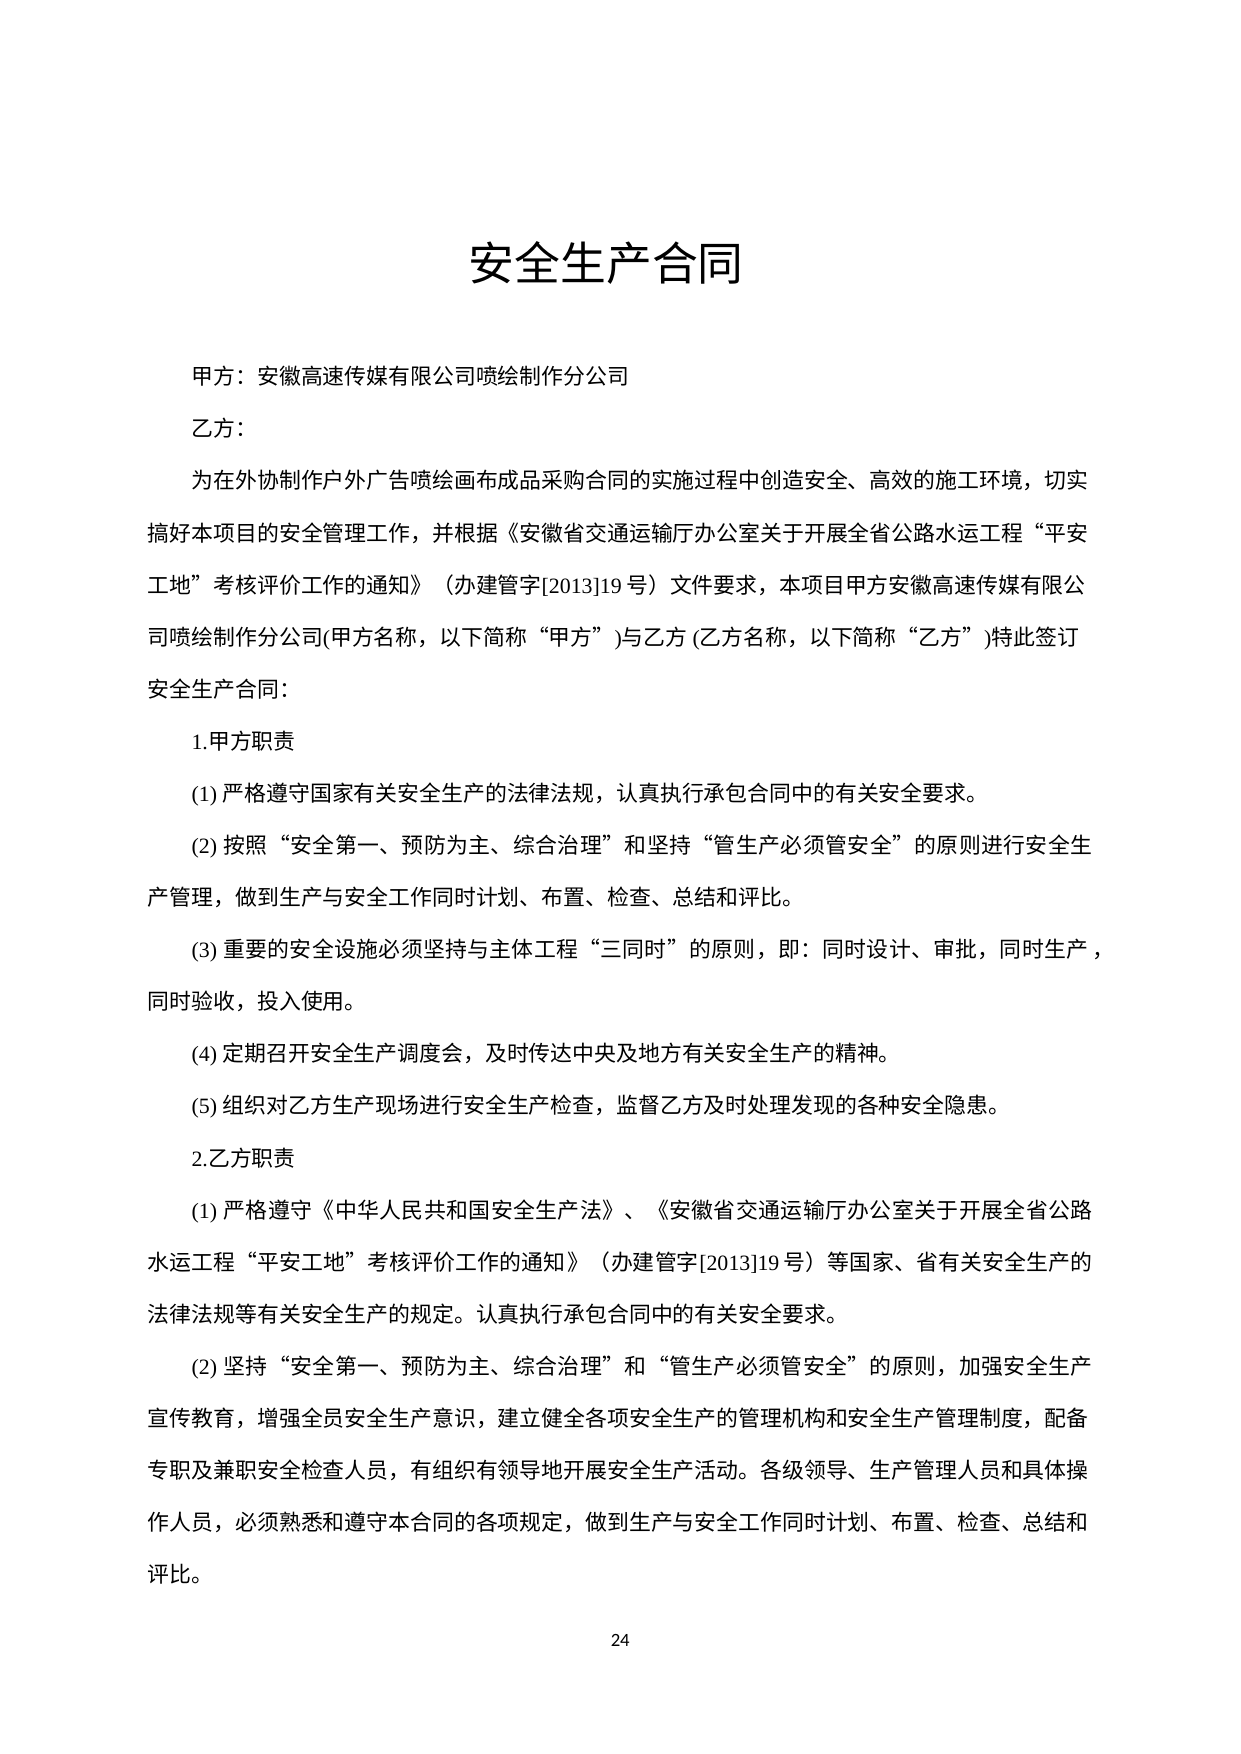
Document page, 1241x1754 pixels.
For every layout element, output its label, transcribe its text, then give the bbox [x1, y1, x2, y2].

text (1) 严格遵守国家有关安全生产的法律法规，认真执行承包合同中的有关安全要求。 [148, 760, 1092, 812]
text 1.甲方职责 [148, 708, 1092, 760]
text (2) 坚持“安全第一、预防为主、综合治理”和“管生产必须管安全”的原则，加强安全生产宣传教育，增强全员安全生产意识，建立健全各项安全生产的管理机构和安全生产管理制度，配备专职及兼职安全检查人员，有组织有领导地开展安全生产活动。各级领导、生产管理人员和具体操作人员，必须熟悉和遵守本合同的各项规定，做到生产与安全工作同时计划、布置、检查、总结和评比。 [148, 1333, 1092, 1593]
text 乙方： [148, 395, 1092, 447]
text 为在外协制作户外广告喷绘画布成品采购合同的实施过程中创造安全、高效的施工环境，切实搞好本项目的安全管理工作，并根据《安徽省交通运输厅办公室关于开展全省公路水运工程“平安工地”考核评价工作的通知》（办建管字[2013]19号）文件要求，本项目甲方安徽高速传媒有限公司喷绘制作分公司(甲方名称，以下简称“甲方”)与乙方 (乙方名称，以下简称“乙方”)特此签订安全生产合同： [148, 447, 1092, 708]
text (4) 定期召开安全生产调度会，及时传达中央及地方有关安全生产的精神。 [148, 1020, 1092, 1072]
text (5) 组织对乙方生产现场进行安全生产检查，监督乙方及时处理发现的各种安全隐患。 [148, 1072, 1092, 1124]
text (2) 按照“安全第一、预防为主、综合治理”和坚持“管生产必须管安全”的原则进行安全生产管理，做到生产与安全工作同时计划、布置、检查、总结和评比。 [148, 812, 1092, 916]
text 2.乙方职责 [148, 1124, 1092, 1176]
text (3) 重要的安全设施必须坚持与主体工程“三同时”的原则，即：同时设计、审批，同时生产，同时验收，投入使用。 [148, 916, 1092, 1020]
text (1) 严格遵守《中华人民共和国安全生产法》、《安徽省交通运输厅办公室关于开展全省公路水运工程“平安工地”考核评价工作的通知》（办建管字[2013]19号）等国家、省有关安全生产的法律法规等有关安全生产的规定。认真执行承包合同中的有关安全要求。 [148, 1176, 1092, 1333]
text 甲方：安徽高速传媒有限公司喷绘制作分公司 [148, 343, 1092, 395]
text 安全生产合同 [148, 239, 1092, 291]
